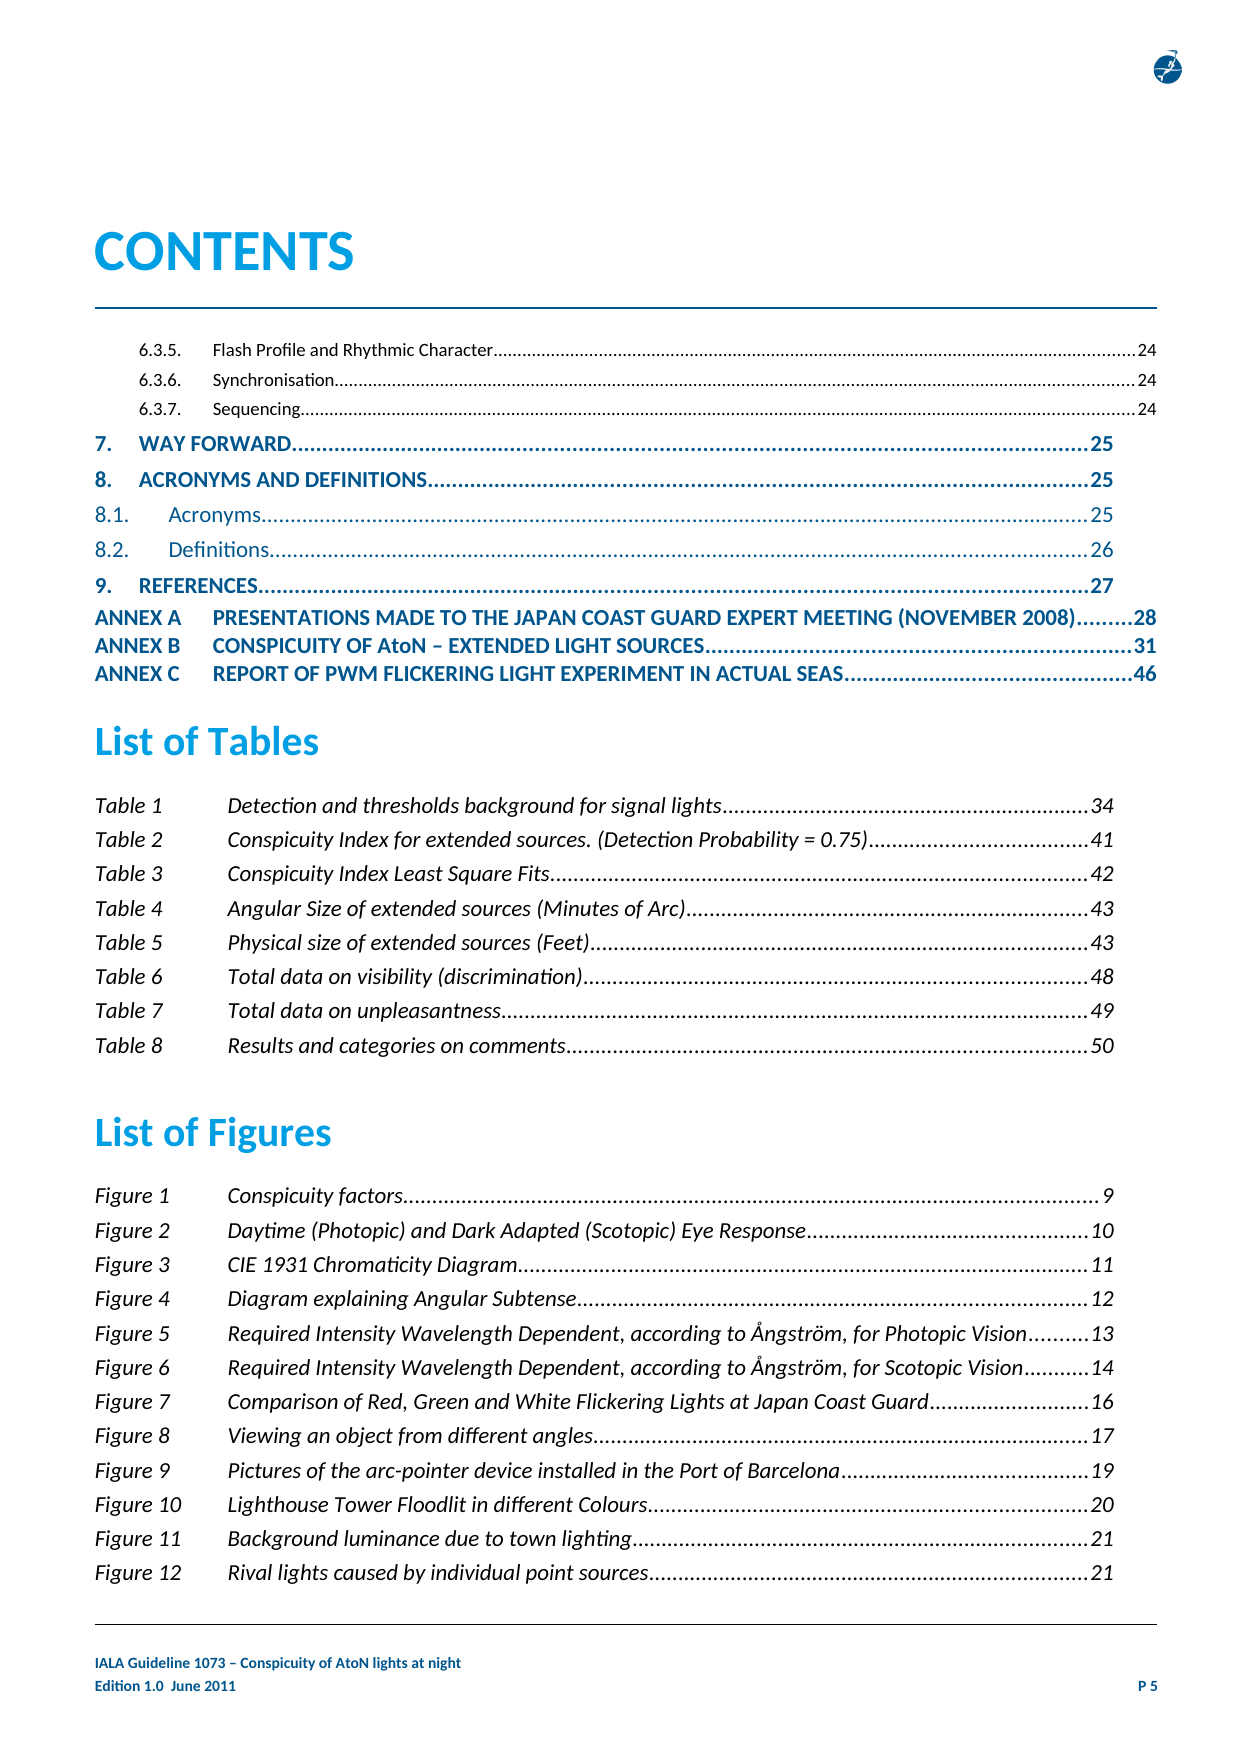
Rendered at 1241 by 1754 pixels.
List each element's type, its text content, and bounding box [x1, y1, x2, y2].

text Table 5 Physical size of extended sources (Feet) 43 [94, 928, 1113, 956]
text Figure 8 Viewing an object from different angles 17 [94, 1421, 1113, 1449]
text ANNEX C REPORT OF PWM FLICKERING LIGHT EXPERIMENT IN ACTUAL SEAS 46 [94, 659, 1113, 687]
text Figure 3 CIE 1931 Chromaticity Diagram 11 [94, 1250, 1113, 1278]
text Table 6 Total data on visibility (discrimination) 48 [94, 962, 1113, 990]
text Table 3 Conspicuity Index Least Square Fits 42 [94, 859, 1113, 888]
text 6.3.7. Sequencing 24 [139, 397, 1157, 420]
text 8.2. Definitions 26 [94, 532, 1113, 563]
text Figure 4 Diagram explaining Angular Subtense 12 [94, 1284, 1113, 1312]
text Table 7 Total data on unpleasantness 49 [94, 997, 1113, 1025]
text Figure 1 Conspicuity factors 9 [94, 1182, 1113, 1209]
text Figure 2 Daytime (Photopic) and Dark Adapted (Scotopic) Eye Response 10 [94, 1216, 1113, 1244]
list List of Tables [94, 715, 1157, 766]
text Figure 12 Rival lights caused by individual point sources 21 [94, 1558, 1113, 1587]
text Figure 5 Required Intensity Wavelength Dependent, according to Ångström, for Photopic Vision 13 [94, 1319, 1113, 1347]
text 6.3.6. Synchronisation 24 [139, 368, 1157, 391]
text ANNEX A PRESENTATIONS MADE TO THE JAPAN COAST GUARD EXPERT MEETING (NOVEMBER 2008) 28 [94, 603, 1113, 631]
picture [1122, 0, 1241, 119]
text 8. ACRONYMS AND DEFINITIONS 25 [94, 461, 1113, 493]
text ANNEX B CONSPICUITY OF AtoN – EXTENDED LIGHT SOURCES 31 [94, 631, 1113, 659]
text Figure 9 Pictures of the arc-pointer device installed in the Port of Barcelona 19 [94, 1456, 1113, 1484]
text Figure 11 Background luminance due to town lighting 21 [94, 1524, 1113, 1552]
text 9. REFERENCES 27 [94, 568, 1113, 599]
text Figure 7 Comparison of Red, Green and White Flickering Lights at Japan Coast Guard 16 [94, 1387, 1113, 1415]
text Table 1 Detection and thresholds background for signal lights 34 [94, 791, 1113, 819]
text 7. WAY FORWARD 25 [94, 426, 1113, 457]
list List of Figures [94, 1106, 1157, 1157]
text Table 2 Conspicuity Index for extended sources. (Detection Probability = 0.75) 41 [94, 825, 1113, 853]
text Figure 6 Required Intensity Wavelength Dependent, according to Ångström, for Scotopic Vision 14 [94, 1353, 1113, 1381]
text Table 4 Angular Size of extended sources (Minutes of Arc) 43 [94, 894, 1113, 922]
text 8.1. Acronyms 25 [94, 497, 1113, 528]
text Figure 10 Lighthouse Tower Floodlit in different Colours 20 [94, 1490, 1113, 1518]
text 6.3.5. Flash Profile and Rhythmic Character 24 [139, 338, 1157, 361]
text Table 8 Results and categories on comments 50 [94, 1031, 1113, 1059]
